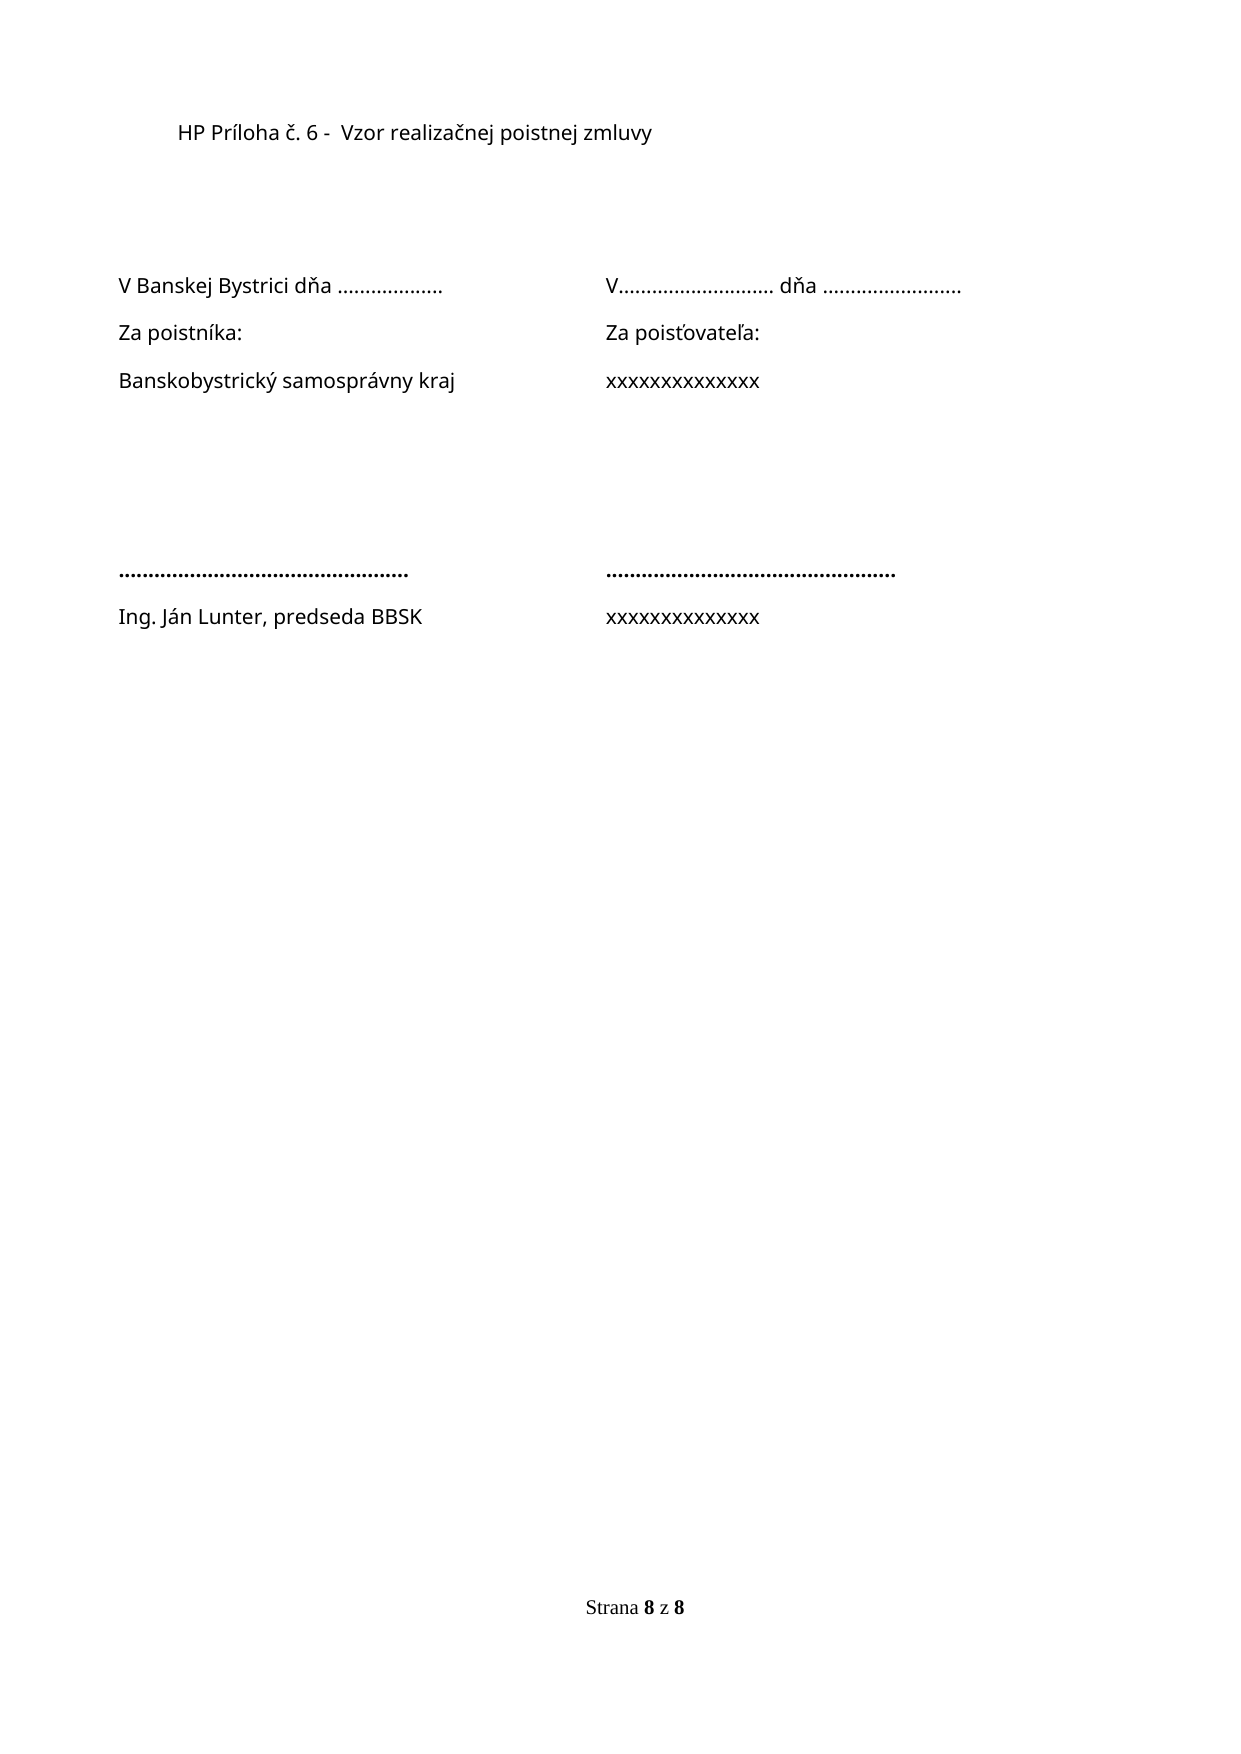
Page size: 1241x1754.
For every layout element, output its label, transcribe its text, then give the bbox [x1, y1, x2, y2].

text Za poistníka: Za poisťovateľa: [118, 318, 1152, 347]
text Banskobystrický samosprávny kraj xxxxxxxxxxxxxx [118, 366, 1152, 394]
text ................................................. ................................................. [118, 555, 1152, 583]
text V Banskej Bystrici dňa ................... V............................ dňa ......................... [118, 271, 1152, 300]
text Ing. Ján Lunter, predseda BBSK xxxxxxxxxxxxxx [118, 602, 1152, 631]
text HP Príloha č. 6 - Vzor realizačnej poistnej zmluvy [118, 118, 1152, 147]
